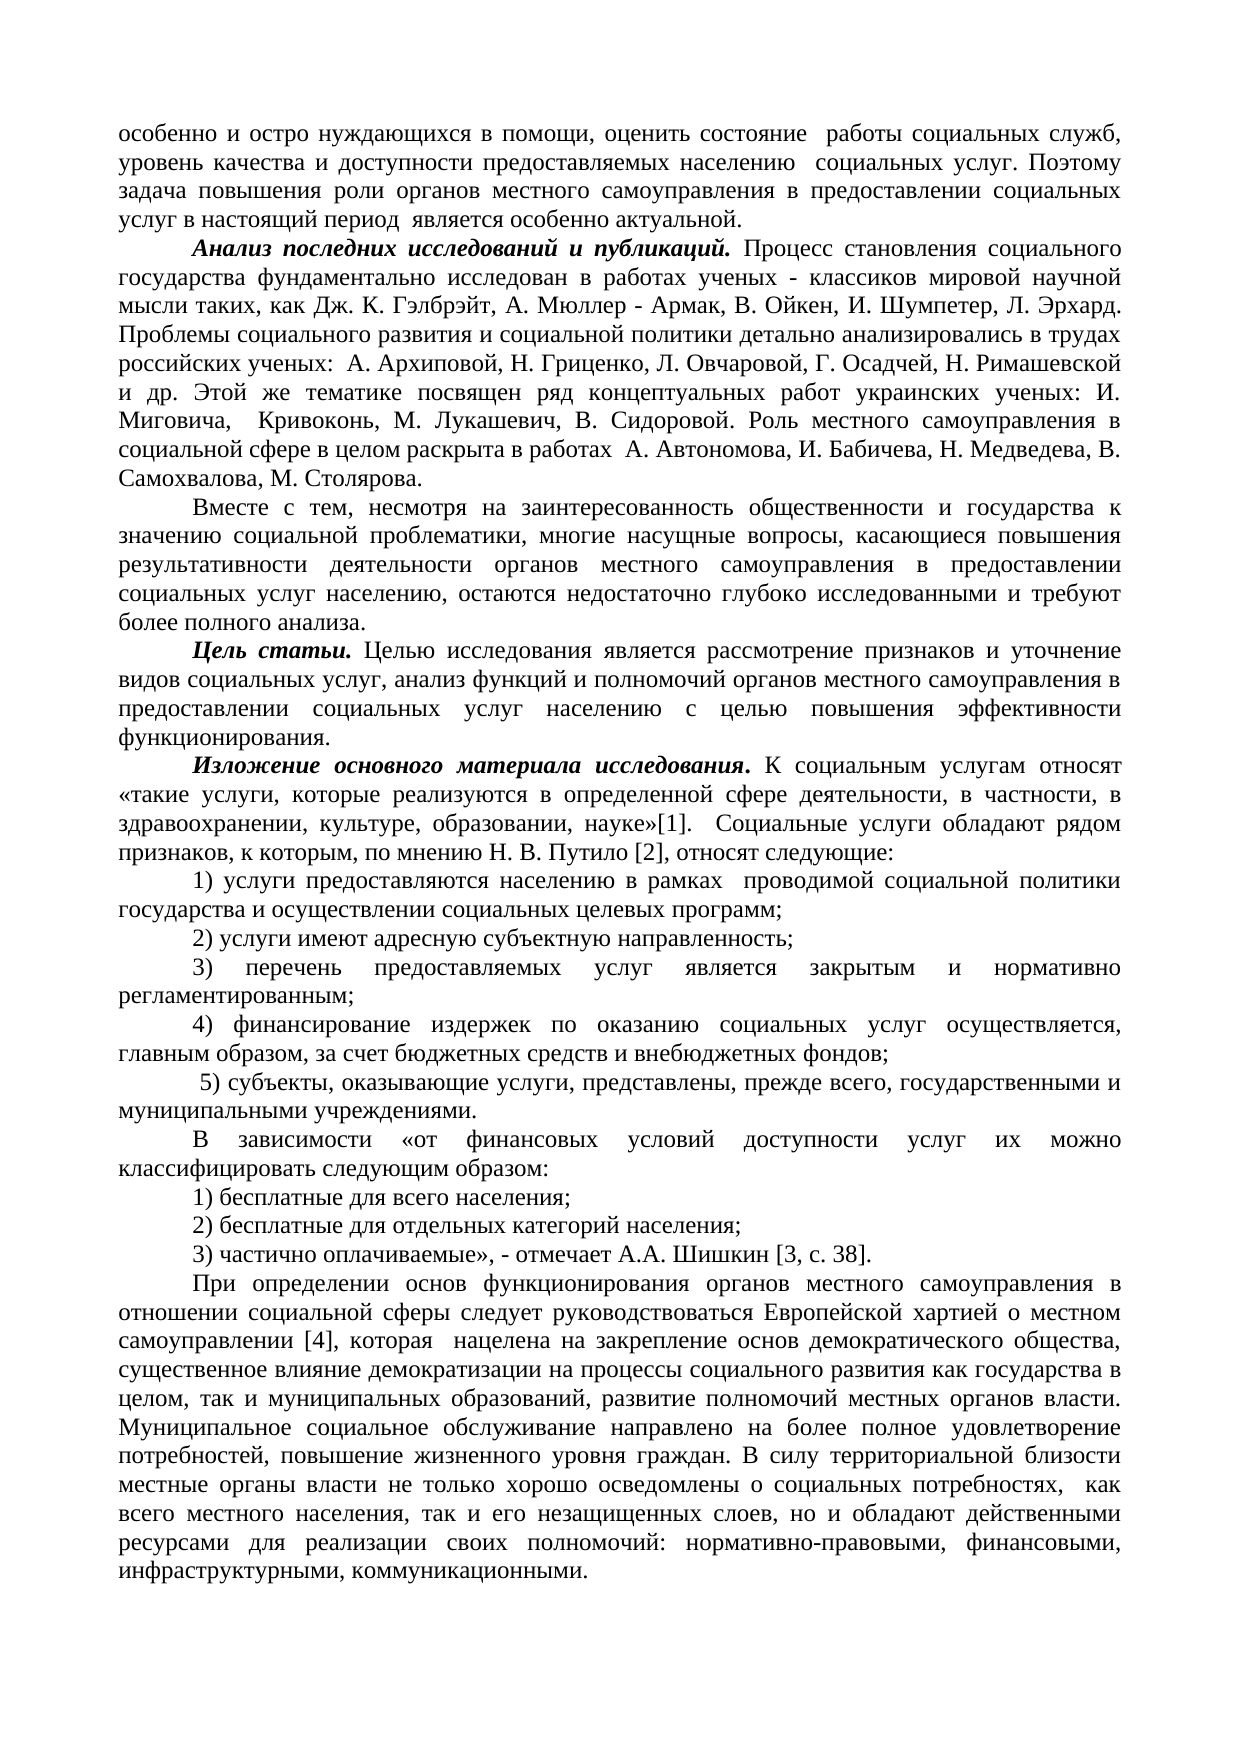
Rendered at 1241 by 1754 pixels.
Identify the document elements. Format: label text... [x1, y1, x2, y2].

text 1) услуги предоставляются населению в рамках проводимой социальной политики государства и осуществлении социальных целевых программ; [118, 866, 1122, 923]
text Вместе с тем, несмотря на заинтересованность общественности и государства к значению социальной проблематики, многие насущные вопросы, касающиеся повышения результативности деятельности органов местного самоуправления в предоставлении социальных услуг населению, остаются недостаточно глубоко исследованными и требуют более полного анализа. [118, 492, 1122, 636]
text 2) бесплатные для отдельных категорий населения; [118, 1211, 1122, 1239]
text 3) частично оплачиваемые», - отмечает А.А. Шишкин [3, с. 38]. [118, 1239, 1122, 1268]
text Цель статьи. Целью исследования является рассмотрение признаков и уточнение видов социальных услуг, анализ функций и полномочий органов местного самоуправления в предоставлении социальных услуг населению с целью повышения эффективности функционирования. [118, 636, 1122, 751]
text В зависимости «от финансовых условий доступности услуг их можно классифицировать следующим образом: [118, 1124, 1122, 1182]
text 5) субъекты, оказывающие услуги, представлены, прежде всего, государственными и муниципальными учреждениями. [118, 1067, 1122, 1124]
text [118, 118, 1122, 233]
text 4) финансирование издержек по оказанию социальных услуг осуществляется, главным образом, за счет бюджетных средств и внебюджетных фондов; [118, 1009, 1122, 1067]
text При определении основ функционирования органов местного самоуправления в отношении социальной сферы следует руководствоваться Европейской хартией о местном самоуправлении [4], которая нацелена на закрепление основ демократического общества, существенное влияние демократизации на процессы социального развития как государства в целом, так и муниципальных образований, развитие полномочий местных органов власти. Муниципальное социальное обслуживание направлено на более полное удовлетворение потребностей, повышение жизненного уровня граждан. В силу территориальной близости местные органы власти не только хорошо осведомлены о социальных потребностях, как всего местного населения, так и его незащищенных слоев, но и обладают действенными ресурсами для реализации своих полномочий: нормативно-правовыми, финансовыми, инфраструктурными, коммуникационными. [118, 1268, 1122, 1584]
text Изложение основного материала исследования. К социальным услугам относят «такие услуги, которые реализуются в определенной сфере деятельности, в частности, в здравоохранении, культуре, образовании, науке»[1]. Социальные услуги обладают рядом признаков, к которым, по мнению Н. В. Путило [2], относят следующие: [118, 751, 1122, 866]
text 3) перечень предоставляемых услуг является закрытым и нормативно регламентированным; [118, 952, 1122, 1009]
text 2) услуги имеют адресную субъектную направленность; [118, 923, 1122, 952]
text Анализ последних исследований и публикаций. Процесс становления социального государства фундаментально исследован в работах ученых - классиков мировой научной мысли таких, как Дж. К. Гэлбрэйт, А. Мюллер - Армак, В. Ойкен, И. Шумпетер, Л. Эрхард. Проблемы социального развития и социальной политики детально анализировались в трудах российских ученых: А. Архиповой, Н. Гриценко, Л. Овчаровой, Г. Осадчей, Н. Римашевской и др. Этой же тематике посвящен ряд концептуальных работ украинских ученых: И. Миговича, Кривоконь, М. Лукашевич, В. Сидоровой. Роль местного самоуправления в социальной сфере в целом раскрыта в работах А. Автономова, И. Бабичева, Н. Медведева, В. Самохвалова, М. Столярова. [118, 233, 1122, 492]
text 1) бесплатные для всего населения; [118, 1182, 1122, 1211]
